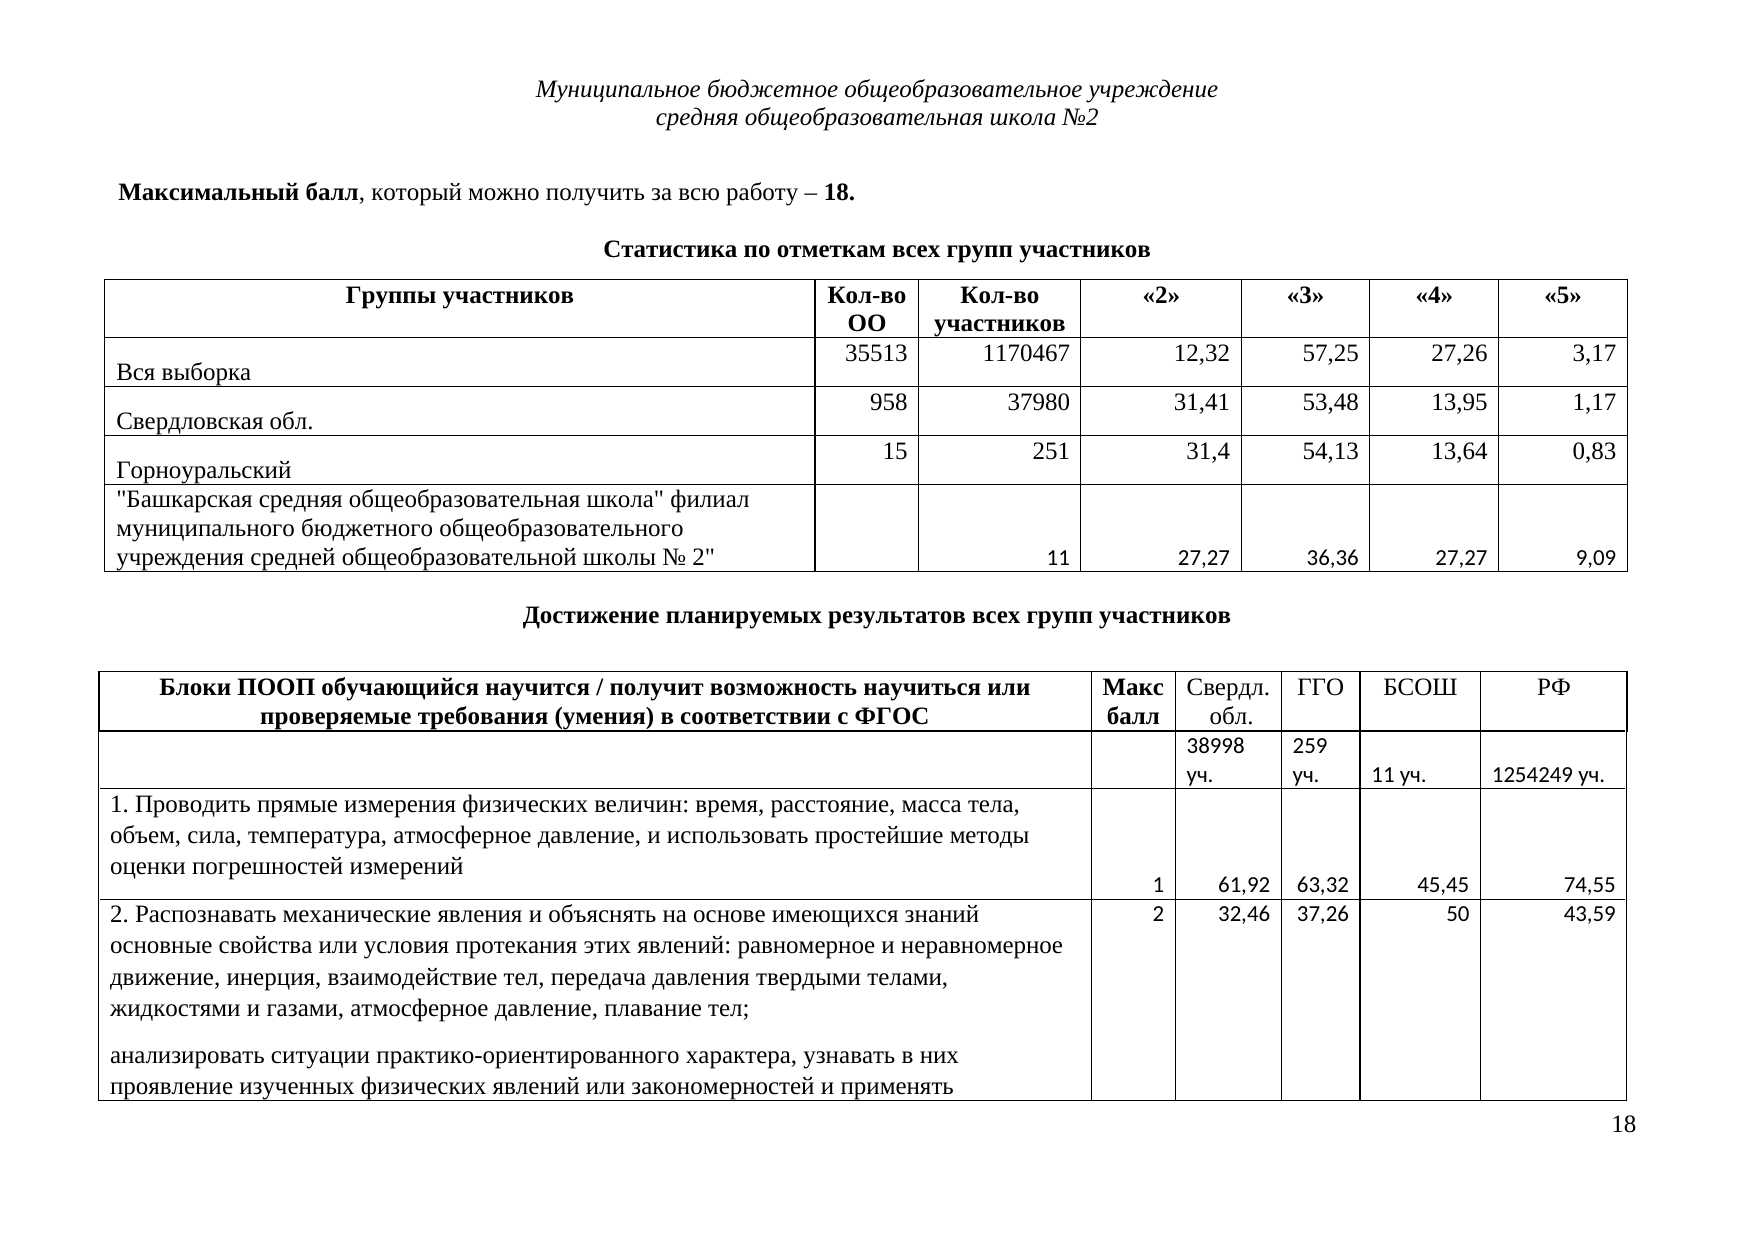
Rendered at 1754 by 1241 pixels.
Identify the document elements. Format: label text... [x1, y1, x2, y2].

table_header «3» [1242, 280, 1369, 337]
table_header БСОШ [1361, 672, 1480, 729]
table_cell 36,36 [1242, 485, 1369, 571]
table_header Кол-во участников [919, 280, 1080, 337]
table_header Макс балл [1092, 672, 1175, 729]
table_cell Горноуральский [105, 436, 814, 483]
table_cell 13,95 [1370, 387, 1498, 435]
table_cell 1,17 [1499, 387, 1627, 435]
table_header РФ [1481, 672, 1626, 729]
table_cell 1254249 уч. [1481, 730, 1626, 788]
table_header Кол-во ОО [816, 280, 918, 337]
table_cell 31,4 [1081, 436, 1241, 483]
table_cell 45,45 [1361, 789, 1480, 898]
table_cell 74,55 [1481, 788, 1626, 898]
table_cell 13,64 [1370, 436, 1498, 483]
table_cell 251 [919, 436, 1080, 483]
text Статистика по отметкам всех групп участников [118, 237, 1636, 262]
table_cell 61,92 [1176, 789, 1281, 898]
table_cell [1092, 732, 1175, 788]
table_cell 27,26 [1370, 338, 1498, 386]
table_cell 63,32 [1282, 789, 1359, 898]
table_header Группы участников [105, 280, 814, 337]
table_header «5» [1499, 280, 1627, 337]
table_header «2» [1081, 280, 1241, 337]
table_cell 38998 уч. [1176, 732, 1281, 788]
table_cell 11 уч. [1361, 732, 1480, 788]
table_cell 958 [816, 387, 918, 435]
table_cell 37,26 [1282, 900, 1359, 1100]
table_cell 15 [816, 436, 918, 483]
table_cell "Башкарская средняя общеобразовательная школа" филиал муниципального бюджетного общеобразовательного учреждения средней общеобразовательной школы № 2" [105, 485, 814, 571]
table_cell 9,09 [1499, 485, 1627, 571]
table_cell 12,32 [1081, 338, 1241, 386]
table_cell 1 [1092, 789, 1175, 898]
table_cell 37980 [919, 387, 1080, 435]
table_cell 53,48 [1242, 387, 1369, 435]
table_cell 57,25 [1242, 338, 1369, 386]
table_cell 31,41 [1081, 387, 1241, 435]
table_cell 1. Проводить прямые измерения физических величин: время, расстояние, масса тела, объем, сила, температура, атмосферное давление, и использовать простейшие методы оценки погрешностей измерений [99, 788, 1091, 898]
table_cell 3,17 [1499, 338, 1627, 386]
table_cell 32,46 [1176, 900, 1281, 1100]
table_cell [99, 899, 1091, 1100]
table_cell 0,83 [1499, 436, 1627, 483]
table_header «4» [1370, 280, 1498, 337]
text Максимальный балл, который можно получить за всю работу – 18. [118, 177, 1636, 206]
table_cell 259 уч. [1282, 732, 1359, 788]
table_header Свердл. обл. [1176, 672, 1281, 729]
table_cell 43,59 [1481, 899, 1626, 1100]
table_cell 2 [1092, 900, 1175, 1100]
table_cell [99, 732, 1091, 788]
table_cell Свердловская обл. [105, 387, 814, 435]
table_cell 50 [1361, 900, 1480, 1100]
table_cell 1170467 [919, 338, 1080, 386]
table_cell 54,13 [1242, 436, 1369, 483]
table_cell 35513 [816, 338, 918, 386]
text Достижение планируемых результатов всех групп участников [118, 601, 1636, 629]
table_cell 27,27 [1081, 485, 1241, 571]
table_header ГГО [1282, 672, 1359, 729]
table_cell 11 [919, 485, 1080, 571]
table_header Блоки ПООП обучающийся научится / получит возможность научиться или проверяемые требования (умения) в соответствии с ФГОС [100, 672, 1091, 729]
table_cell 27,27 [1370, 485, 1498, 571]
table_cell Вся выборка [105, 338, 814, 386]
table_cell [816, 485, 918, 571]
